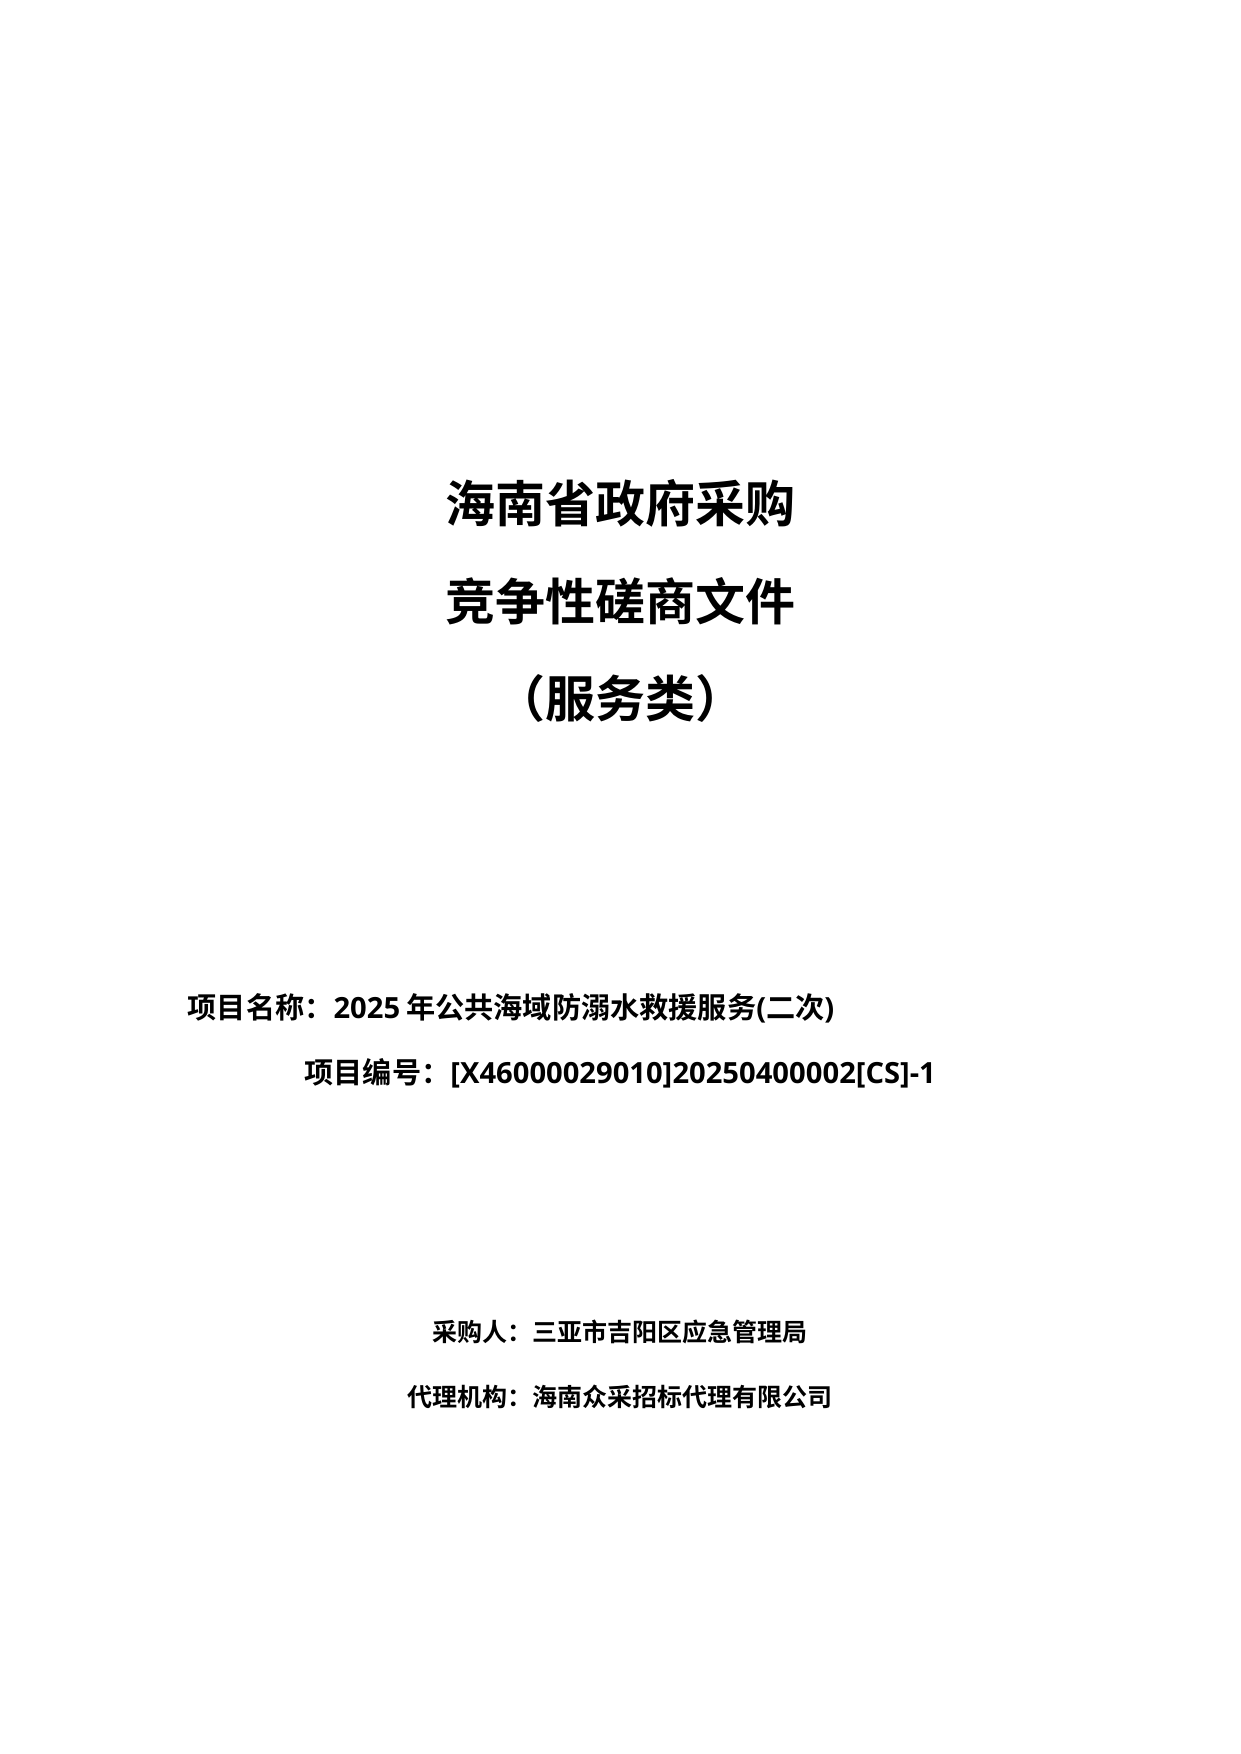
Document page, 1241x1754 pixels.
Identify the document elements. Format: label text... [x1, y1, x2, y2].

text 项目名称：2025年公共海域防溺水救援服务(二次) [187, 974, 1053, 1039]
text 海南省政府采购 [187, 454, 1053, 552]
text 项目编号：[X46000029010]20250400002[CS]-1 [187, 1039, 1053, 1104]
text 代理机构：海南众采招标代理有限公司 [187, 1364, 1053, 1429]
text （服务类） [187, 649, 1053, 747]
text 采购人：三亚市吉阳区应急管理局 [187, 1299, 1053, 1364]
text 竞争性磋商文件 [187, 552, 1053, 649]
